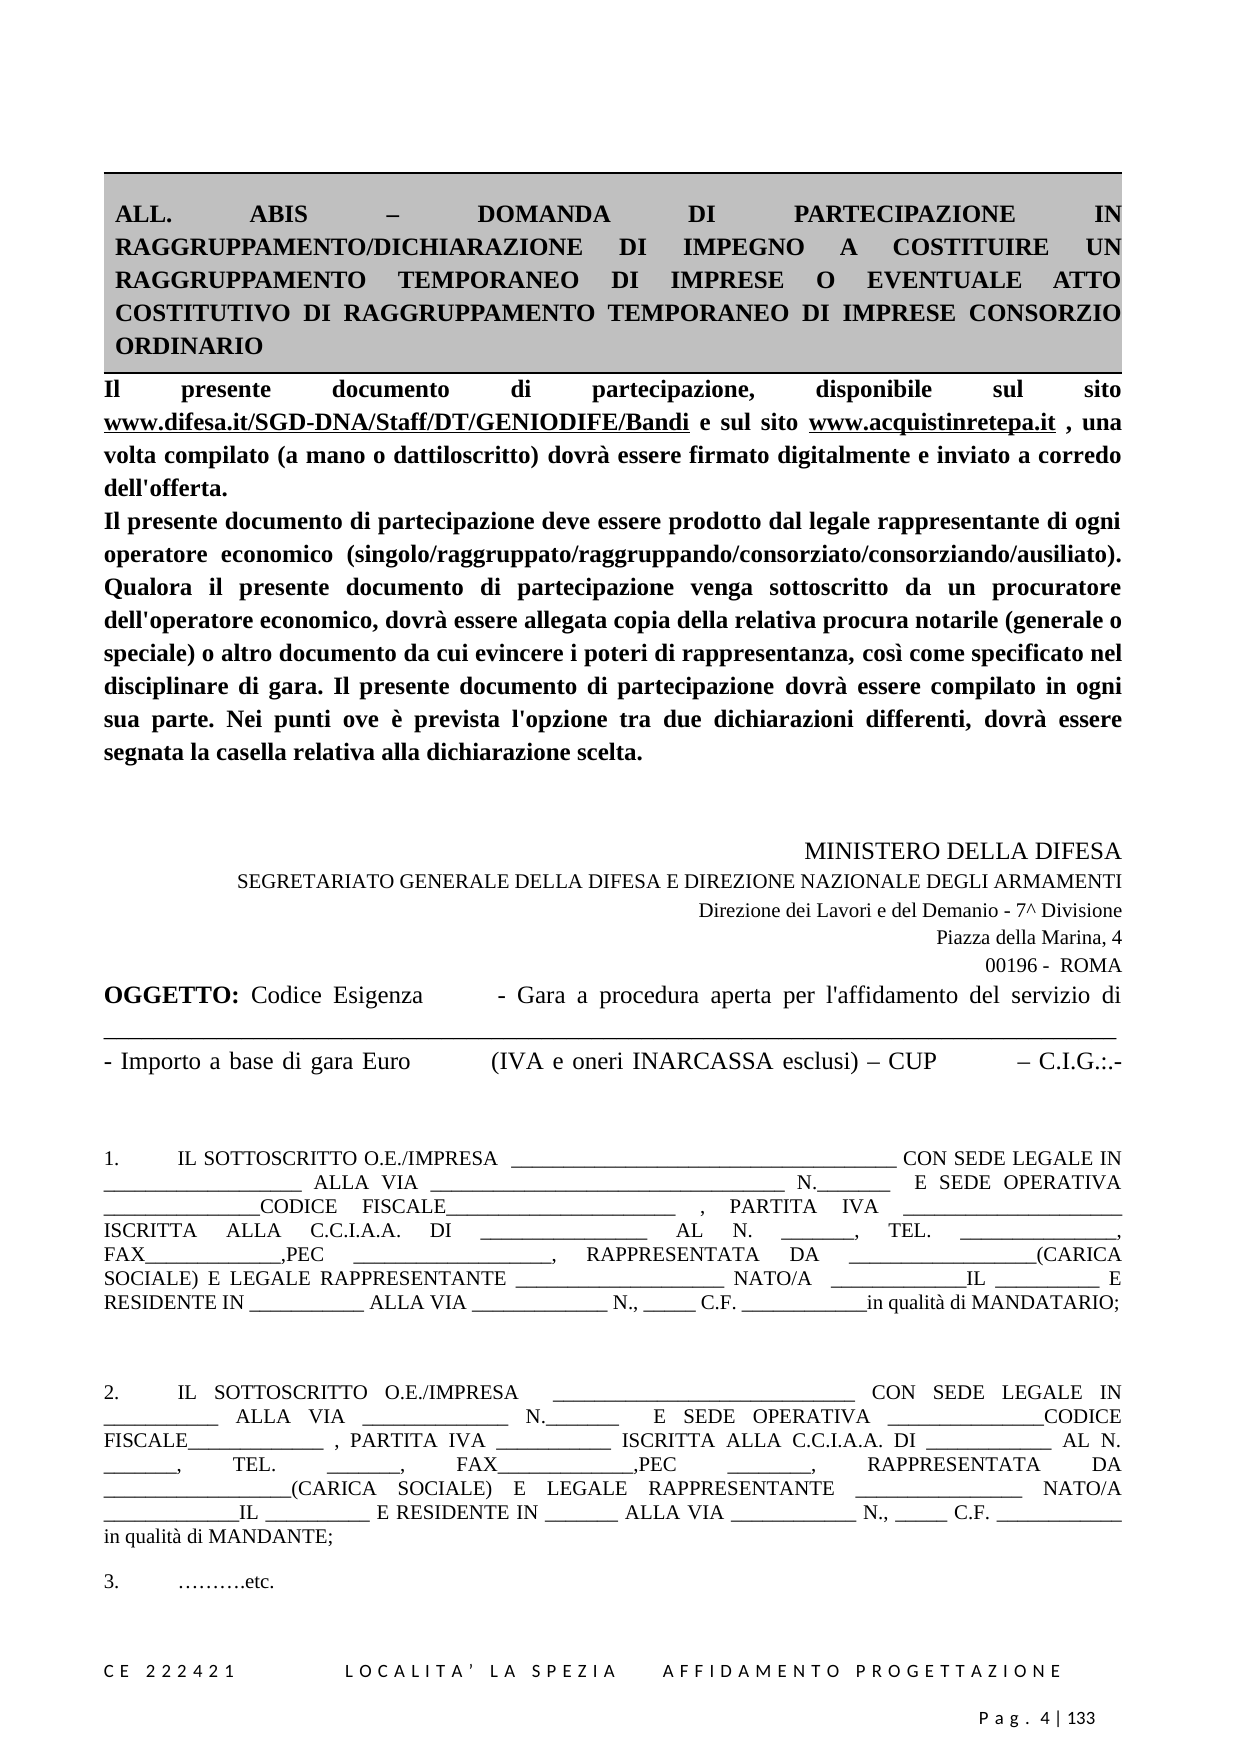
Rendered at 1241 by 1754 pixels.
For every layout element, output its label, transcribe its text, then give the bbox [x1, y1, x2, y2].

text - Importo a base di gara Euro (IVA e oneri INARCASSA esclusi) – CUP – C.I.G.:.- [103, 1046, 1122, 1108]
text 00196 - ROMA [103, 953, 1122, 977]
text 2. IL SOTTOSCRITTO O.E./IMPRESA _____________________________ CON SEDE LEGALE IN ___________ ALLA VIA ______________ N._______ E SEDE OPERATIVA _______________CODICE FISCALE_____________ , PARTITA IVA ___________ ISCRITTA ALLA C.C.I.A.A. DI ____________ AL N. _______, TEL. _______, FAX_____________,PEC ________, RAPPRESENTATA DA __________________(CARICA SOCIALE) E LEGALE RAPPRESENTANTE ________________ NATO/A _____________IL __________ E RESIDENTE IN _______ ALLA VIA ____________ N., _____ C.F. ____________ in qualità di MANDANTE; [103, 1380, 1122, 1548]
text Direzione dei Lavori e del Demanio - 7^ Divisione [103, 898, 1122, 922]
text SEGRETARIATO GENERALE DELLA DIFESA E DIREZIONE NAZIONALE DEGLI ARMAMENTI [103, 869, 1122, 893]
text 1. IL SOTTOSCRITTO O.E./IMPRESA _____________________________________ CON SEDE LEGALE IN ___________________ ALLA VIA __________________________________ N._______ E SEDE OPERATIVA _______________CODICE FISCALE______________________ , PARTITA IVA _____________________ ISCRITTA ALLA C.C.I.A.A. DI ________________ AL N. _______, TEL. _______________, FAX_____________,PEC ___________________, RAPPRESENTATA DA __________________(CARICA SOCIALE) E LEGALE RAPPRESENTANTE ____________________ NATO/A _____________IL __________ E RESIDENTE IN ___________ ALLA VIA _____________ N., _____ C.F. ____________in qualità di MANDATARIO; [103, 1146, 1122, 1314]
text Il presente documento di partecipazione deve essere prodotto dal legale rappresentante di ogni operatore economico (singolo/raggruppato/raggruppando/consorziato/consorziando/ausiliato). Qualora il presente documento di partecipazione venga sottoscritto da un procuratore dell'operatore economico, dovrà essere allegata copia della relativa procura notarile (generale o speciale) o altro documento da cui evincere i poteri di rappresentanza, così come specificato nel disciplinare di gara. Il presente documento di partecipazione dovrà essere compilato in ogni sua parte. Nei punti ove è prevista l'opzione tra due dichiarazioni differenti, dovrà essere segnata la casella relativa alla dichiarazione scelta. [103, 506, 1122, 766]
text 3. ……….etc. [103, 1569, 1122, 1593]
text Piazza della Marina, 4 [103, 925, 1122, 949]
text MINISTERO DELLA DIFESA [103, 836, 1122, 865]
table_header ALL. ABIS – DOMANDA DI PARTECIPAZIONE IN RAGGRUPPAMENTO/DICHIARAZIONE DI IMPEGNO A COSTITUIRE UN RAGGRUPPAMENTO TEMPORANEO DI IMPRESE O EVENTUALE ATTO COSTITUTIVO DI RAGGRUPPAMENTO TEMPORANEO DI IMPRESE CONSORZIO ORDINARIO [104, 174, 1122, 372]
text OGGETTO: Codice Esigenza - Gara a procedura aperta per l'affidamento del servizio di _________________________________________________________________________________ [103, 980, 1122, 1042]
text Il presente documento di partecipazione, disponibile sul sito www.difesa.it/SGD-DNA/Staff/DT/GENIODIFE/Bandi e sul sito www.acquistinretepa.it , una volta compilato (a mano o dattiloscritto) dovrà essere firmato digitalmente e inviato a corredo dell'offerta. [103, 374, 1122, 502]
